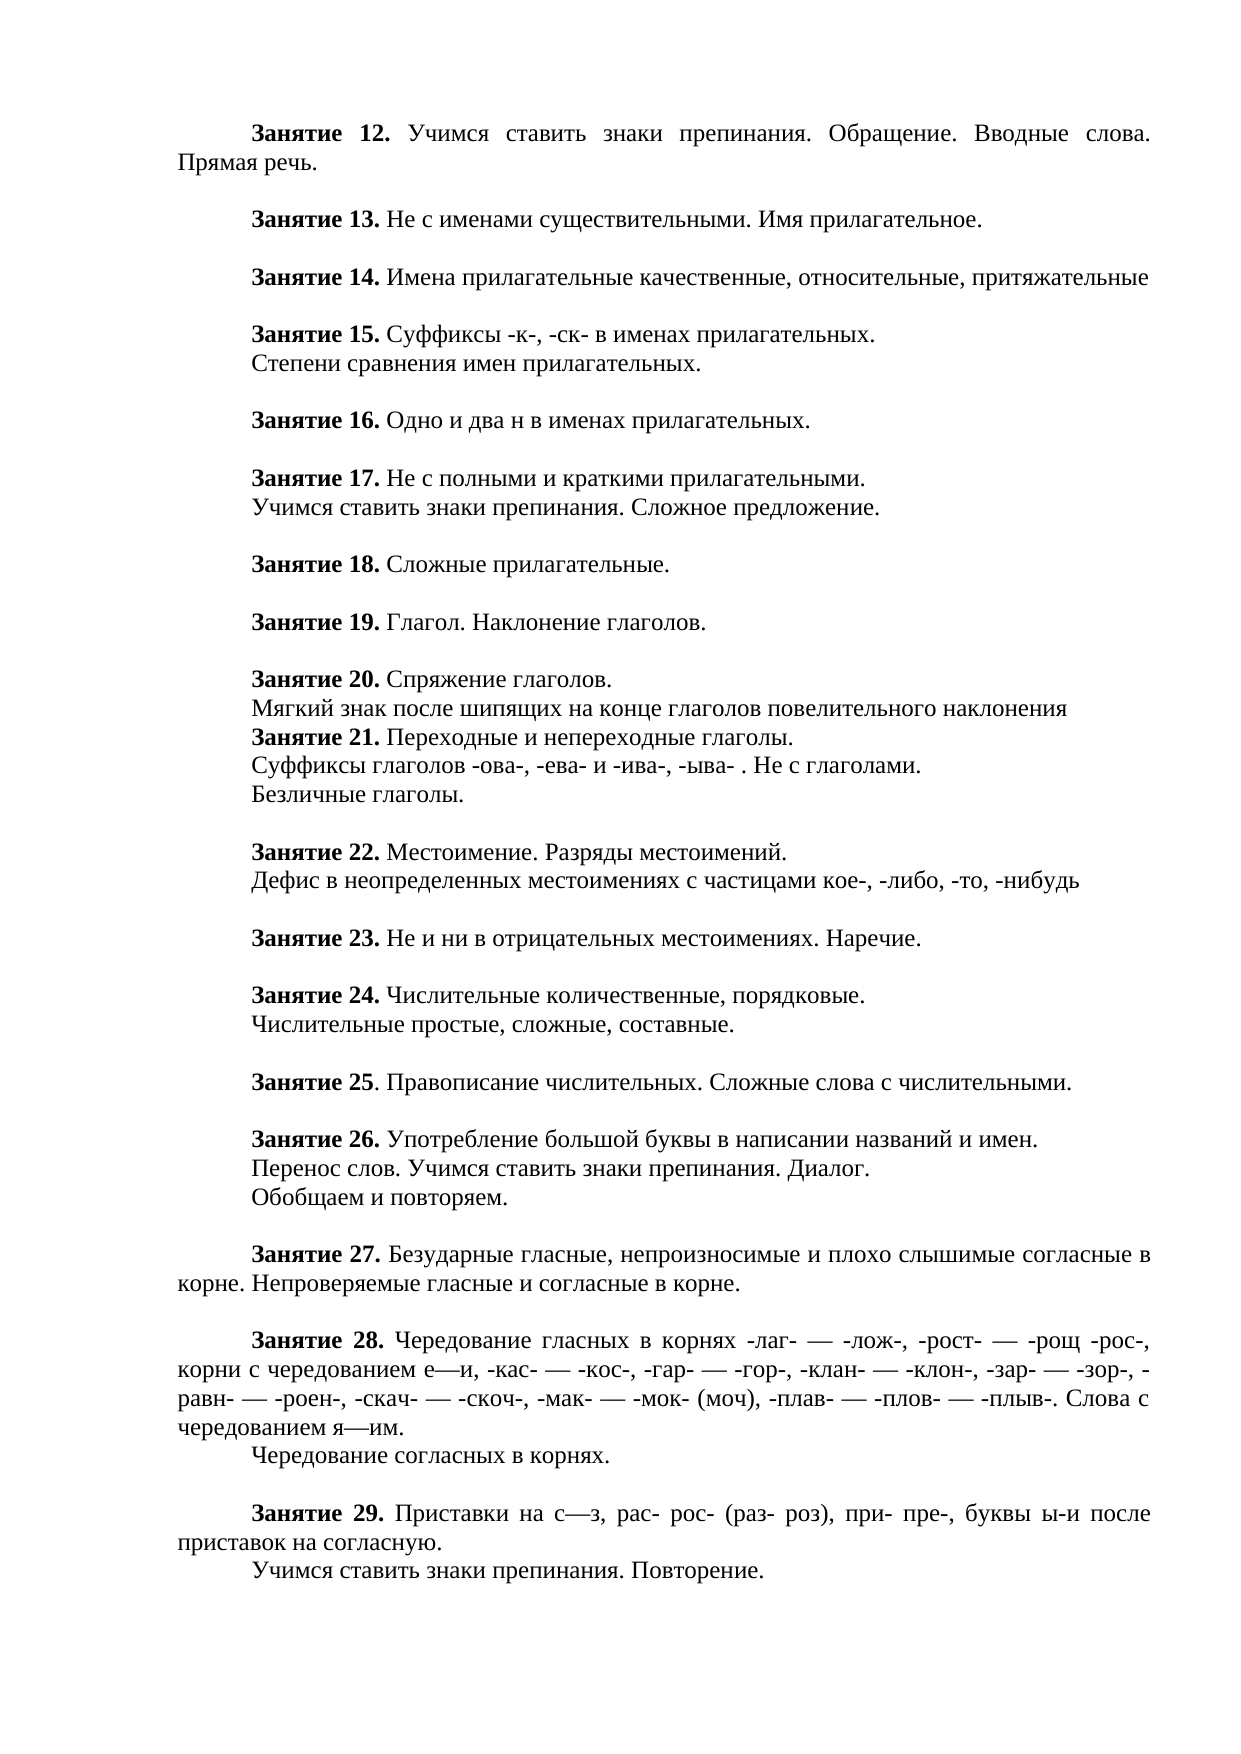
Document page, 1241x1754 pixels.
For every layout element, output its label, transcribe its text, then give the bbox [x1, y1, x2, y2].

text Занятие 18. Сложные прилагательные. [177, 549, 1152, 578]
text Суффиксы глаголов -ова-, -ева- и -ива-, -ыва- . Не с глаголами. [177, 751, 1152, 779]
text Занятие 16. Одно и два н в именах прилагательных. [177, 406, 1152, 434]
text Обобщаем и повторяем. [177, 1182, 1152, 1211]
text Занятие 28. Чередование гласных в корнях -лаг- — -лож-, -рост- — -рощ -рос-, корни с чередованием е—и, -кас- — -кос-, -гар- — -гор-, -клан- — -клон-, -зар- — -зор-, -равн- — -роен-, -скач- — -скоч-, -мак- — -мок- (моч), -плав- — -плов- — -плыв-. Слова с чередованием я—им. [177, 1326, 1152, 1441]
text Учимся ставить знаки препинания. Сложное предложение. [177, 492, 1152, 521]
text Числительные простые, сложные, составные. [177, 1009, 1152, 1038]
text Мягкий знак после шипящих на конце глаголов повелительного наклонения [177, 693, 1152, 722]
text Занятие 25. Правописание числительных. Сложные слова с числительными. [177, 1067, 1152, 1096]
text Занятие 24. Числительные количественные, порядковые. [177, 981, 1152, 1009]
text Безличные глаголы. [177, 779, 1152, 808]
text Учимся ставить знаки препинания. Повторение. [177, 1556, 1152, 1584]
text Занятие 27. Безударные гласные, непроизносимые и плохо слышимые согласные в корне. Непроверяемые гласные и согласные в корне. [177, 1239, 1152, 1297]
text Занятие 21. Переходные и непереходные глаголы. [177, 722, 1152, 751]
text Занятие 12. Учимся ставить знаки препинания. Обращение. Вводные слова. Прямая речь. [177, 118, 1152, 176]
text Дефис в неопределенных местоимениях с частицами кое-, -либо, -то, -нибудь [177, 866, 1152, 894]
text Занятие 13. Не с именами существительными. Имя прилагательное. [177, 204, 1152, 233]
text Занятие 17. Не с полными и краткими прилагательными. [177, 463, 1152, 492]
text Занятие 29. Приставки на с—з, рас- рос- (раз- роз), при- пре-, буквы ы-и после приставок на согласную. [177, 1498, 1152, 1556]
text Степени сравнения имен прилагательных. [177, 348, 1152, 377]
text Занятие 14. Имена прилагательные качественные, относительные, притяжательные [177, 262, 1152, 291]
text Занятие 15. Суффиксы -к-, -ск- в именах прилагательных. [177, 319, 1152, 348]
text Занятие 23. Не и ни в отрицательных местоимениях. Наречие. [177, 923, 1152, 952]
text Перенос слов. Учимся ставить знаки препинания. Диалог. [177, 1153, 1152, 1182]
text Занятие 19. Глагол. Наклонение глаголов. [177, 607, 1152, 636]
text Занятие 20. Спряжение глаголов. [177, 664, 1152, 693]
text Чередование согласных в корнях. [177, 1441, 1152, 1469]
text Занятие 22. Местоимение. Разряды местоимений. [177, 837, 1152, 866]
text Занятие 26. Употребление большой буквы в написании названий и имен. [177, 1124, 1152, 1153]
